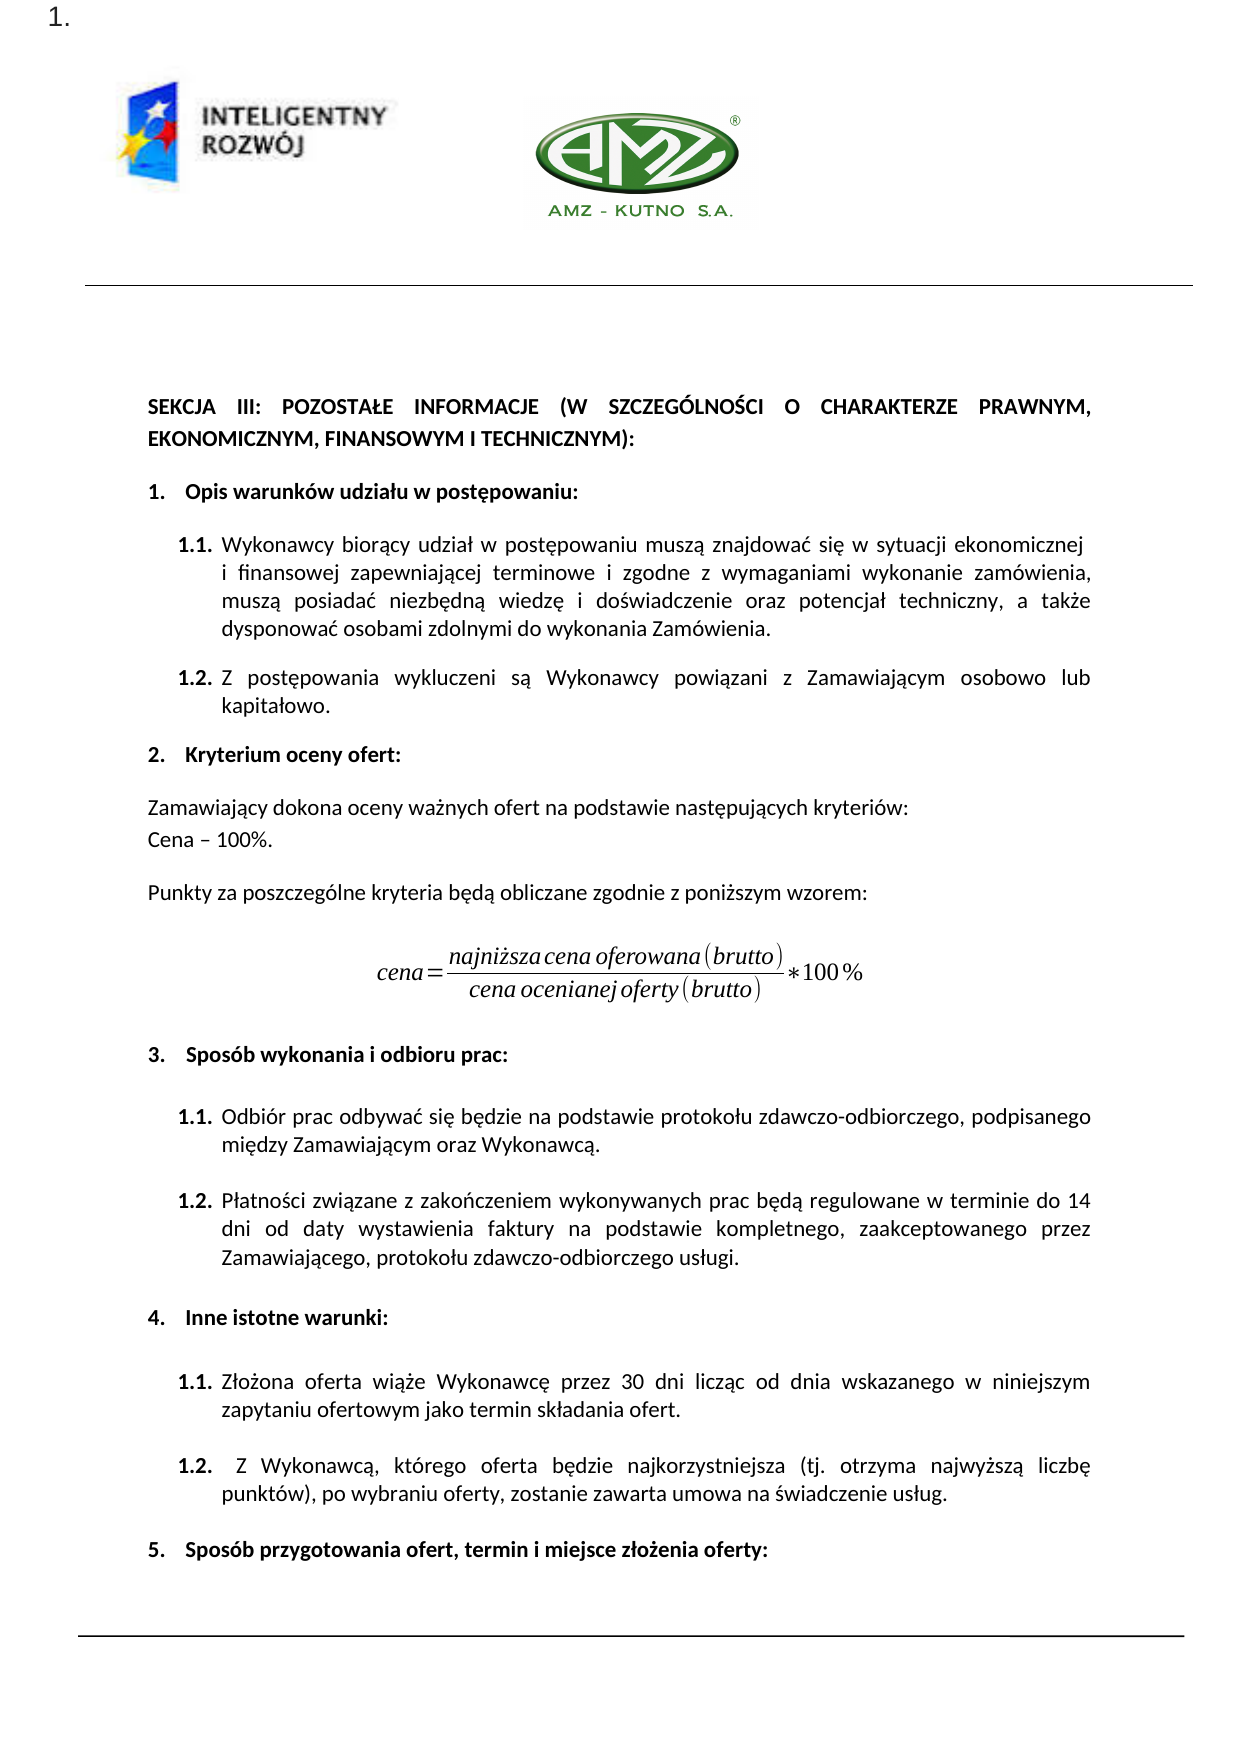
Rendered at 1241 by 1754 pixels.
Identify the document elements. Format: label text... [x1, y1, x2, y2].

picture [522, 96, 759, 230]
list Płatności związane z zakończeniem wykonywanych prac będą regulowane w terminie do 14 dni od daty wystawienia faktury na podstawie kompletnego, zaakceptowanego przez Zamawiającego, protokołu zdawczo-odbiorczego usługi. [177, 1187, 1093, 1271]
text Zamawiający dokona oceny ważnych ofert na podstawie następujących kryteriów: Cena – 100%. [148, 793, 1093, 853]
text SEKCJA III: POZOSTAŁE INFORMACJE (W SZCZEGÓLNOŚCI O CHARAKTERZE PRAWNYM, EKONOMICZNYM, FINANSOWYM I TECHNICZNYM): [148, 392, 1093, 452]
picture [85, 51, 399, 225]
list Z postępowania wykluczeni są Wykonawcy powiązani z Zamawiającym osobowo lub kapitałowo. [177, 663, 1093, 719]
text Punkty za poszczególne kryteria będą obliczane zgodnie z poniższym wzorem: [148, 878, 1093, 906]
list Sposób przygotowania ofert, termin i miejsce złożenia oferty: [148, 1535, 1093, 1563]
list Kryterium oceny ofert: [148, 740, 1093, 768]
list Wykonawcy biorący udział w postępowaniu muszą znajdować się w sytuacji ekonomicznej i finansowej zapewniającej terminowe i zgodne z wymaganiami wykonanie zamówienia, muszą posiadać niezbędną wiedzę i doświadczenie oraz potencjał techniczny, a także dysponować osobami zdolnymi do wykonania Zamówienia. [177, 530, 1093, 642]
list Z Wykonawcą, którego oferta będzie najkorzystniejsza (tj. otrzyma najwyższą liczbę punktów), po wybraniu oferty, zostanie zawarta umowa na świadczenie usług. [177, 1451, 1093, 1507]
list Opis warunków udziału w postępowaniu: [148, 477, 1093, 505]
list Odbiór prac odbywać się będzie na podstawie protokołu zdawczo-odbiorczego, podpisanego między Zamawiającym oraz Wykonawcą. [177, 1102, 1093, 1158]
text 3. Sposób wykonania i odbioru prac: [148, 1040, 1093, 1068]
list Złożona oferta wiąże Wykonawcę przez 30 dni licząc od dnia wskazanego w niniejszym zapytaniu ofertowym jako termin składania ofert. [177, 1367, 1093, 1423]
list Inne istotne warunki: [148, 1303, 1093, 1331]
